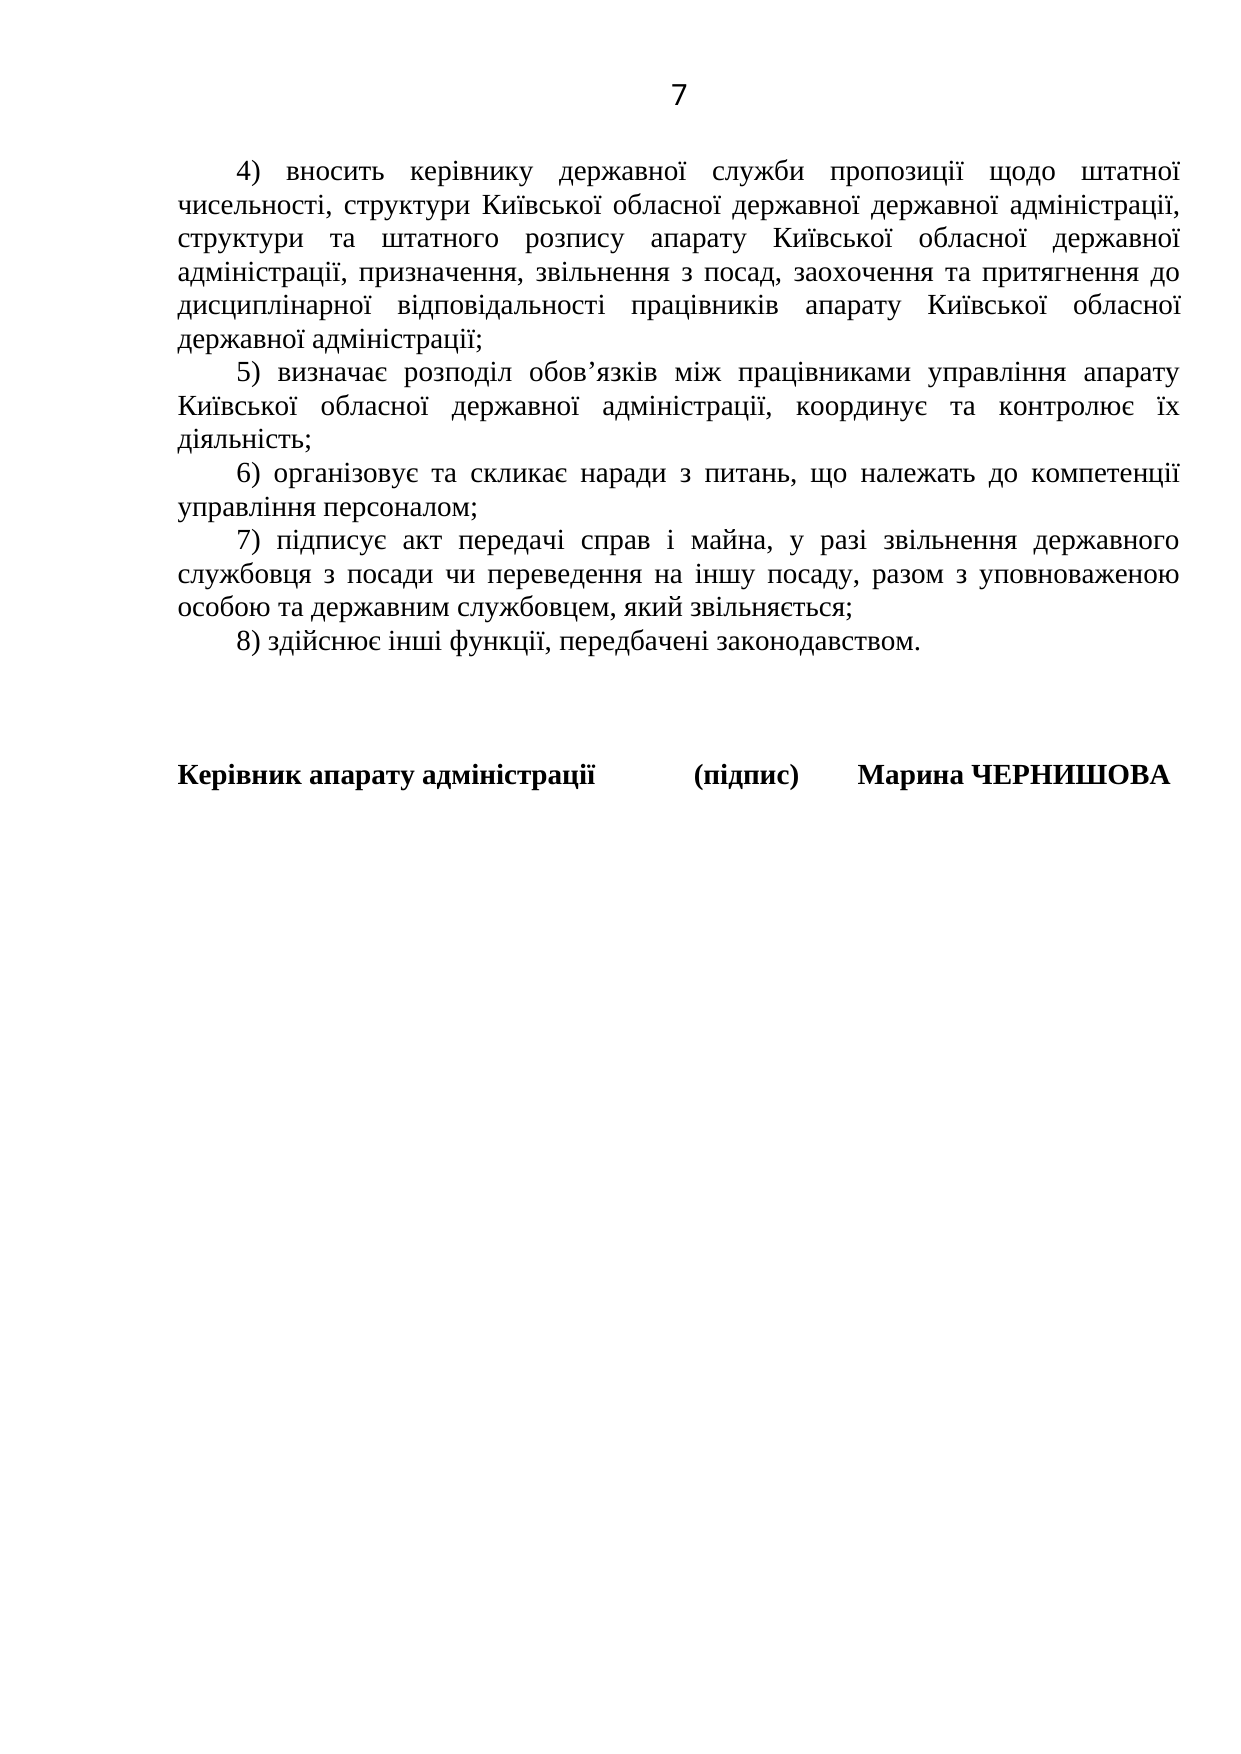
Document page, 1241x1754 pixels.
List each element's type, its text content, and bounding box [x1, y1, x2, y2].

text Керівник апарату адміністрації (підпис) Марина ЧЕРНИШОВА [177, 757, 1181, 791]
text 8) здійснює інші функції, передбачені законодавством. [177, 623, 1181, 656]
text 5) визначає розподіл обов’язків між працівниками управління апарату Київської обласної державної адміністрації, координує та контролює їх діяльність; [177, 354, 1181, 455]
text 7) підписує акт передачі справ і майна, у разі звільнення державного службовця з посади чи переведення на іншу посаду, разом з уповноваженою особою та державним службовцем, який звільняється; [177, 522, 1181, 623]
text 6) організовує та скликає наради з питань, що належать до компетенції управління персоналом; [177, 455, 1181, 522]
text 4) вносить керівнику державної служби пропозиції щодо штатної чисельності, структури Київської обласної державної державної адміністрації, структури та штатного розпису апарату Київської обласної державної адміністрації, призначення, звільнення з посад, заохочення та притягнення до дисциплінарної відповідальності працівників апарату Київської обласної державної адміністрації; [177, 153, 1181, 354]
